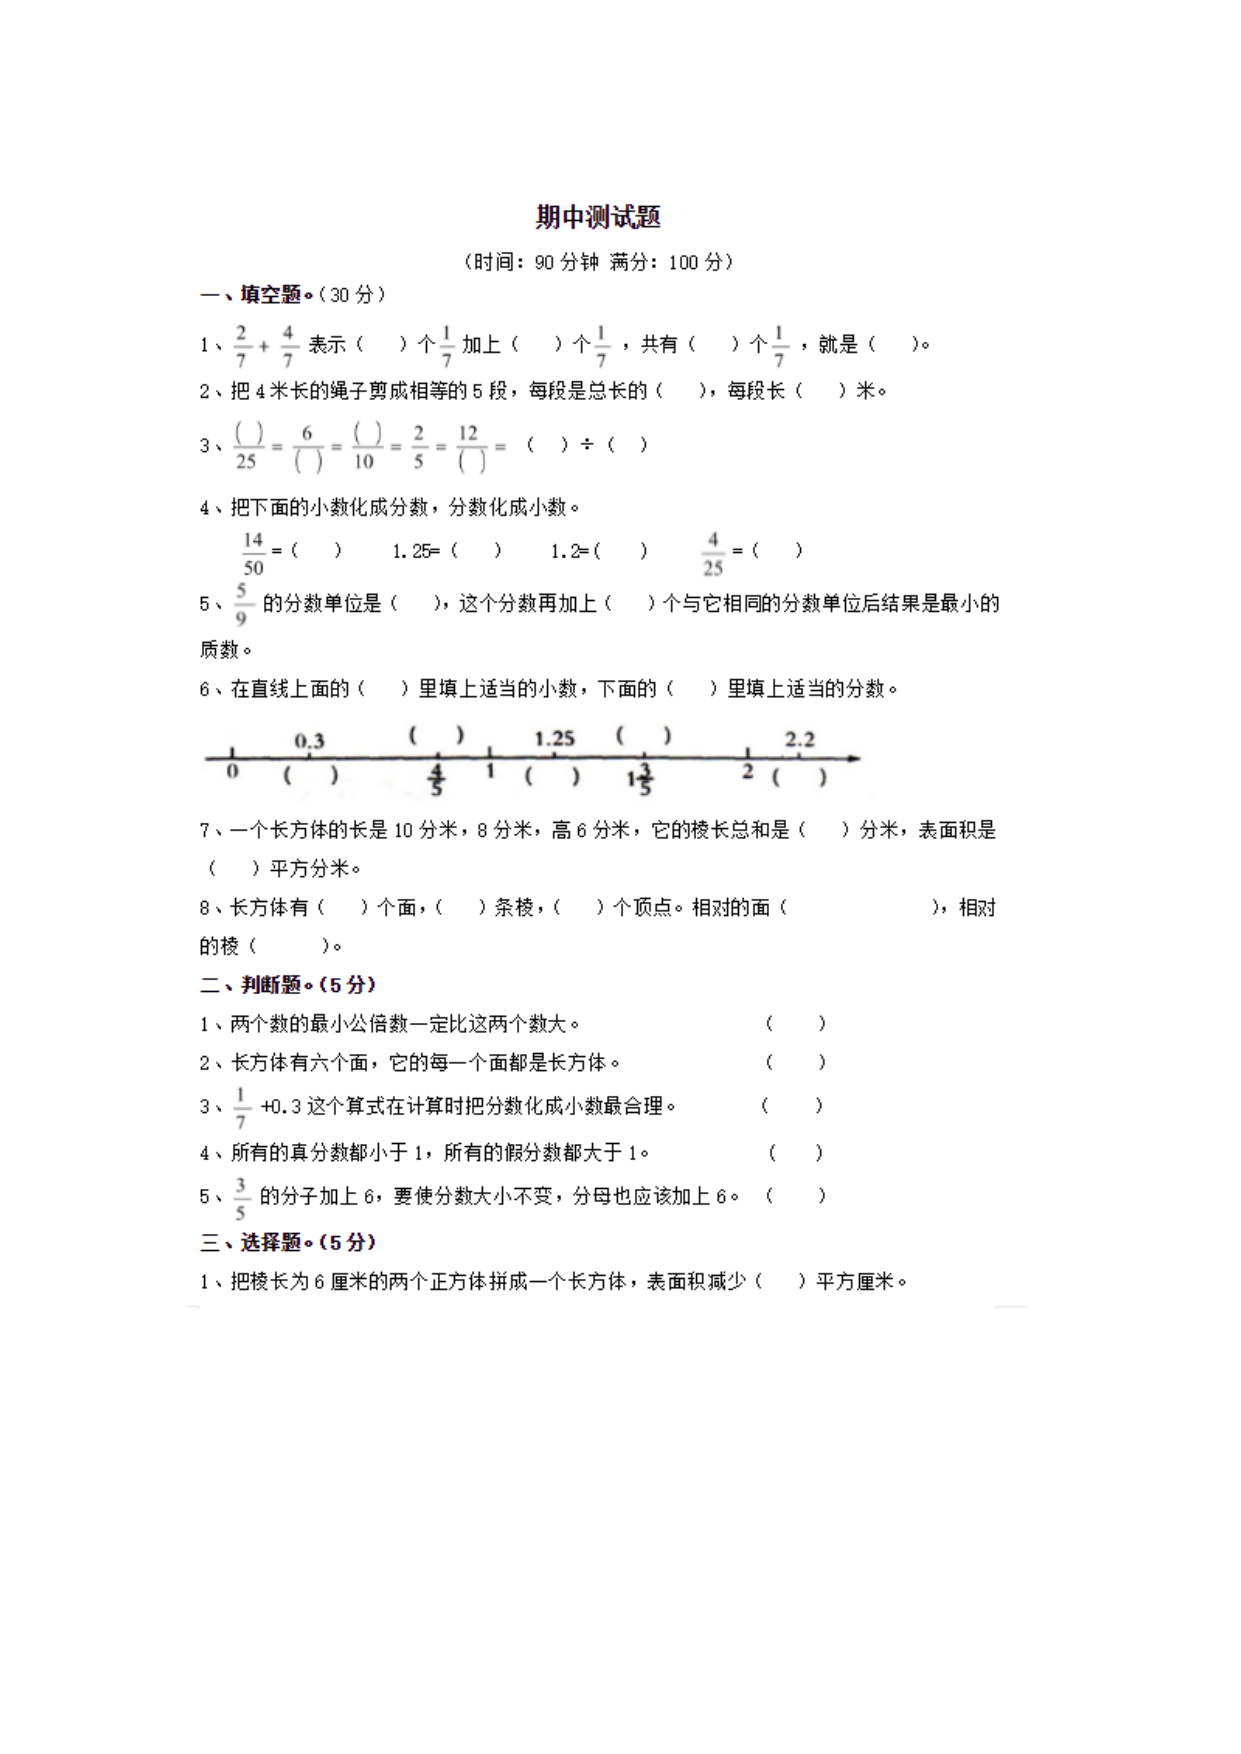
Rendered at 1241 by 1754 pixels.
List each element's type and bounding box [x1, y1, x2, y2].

picture [187, 162, 1053, 1309]
